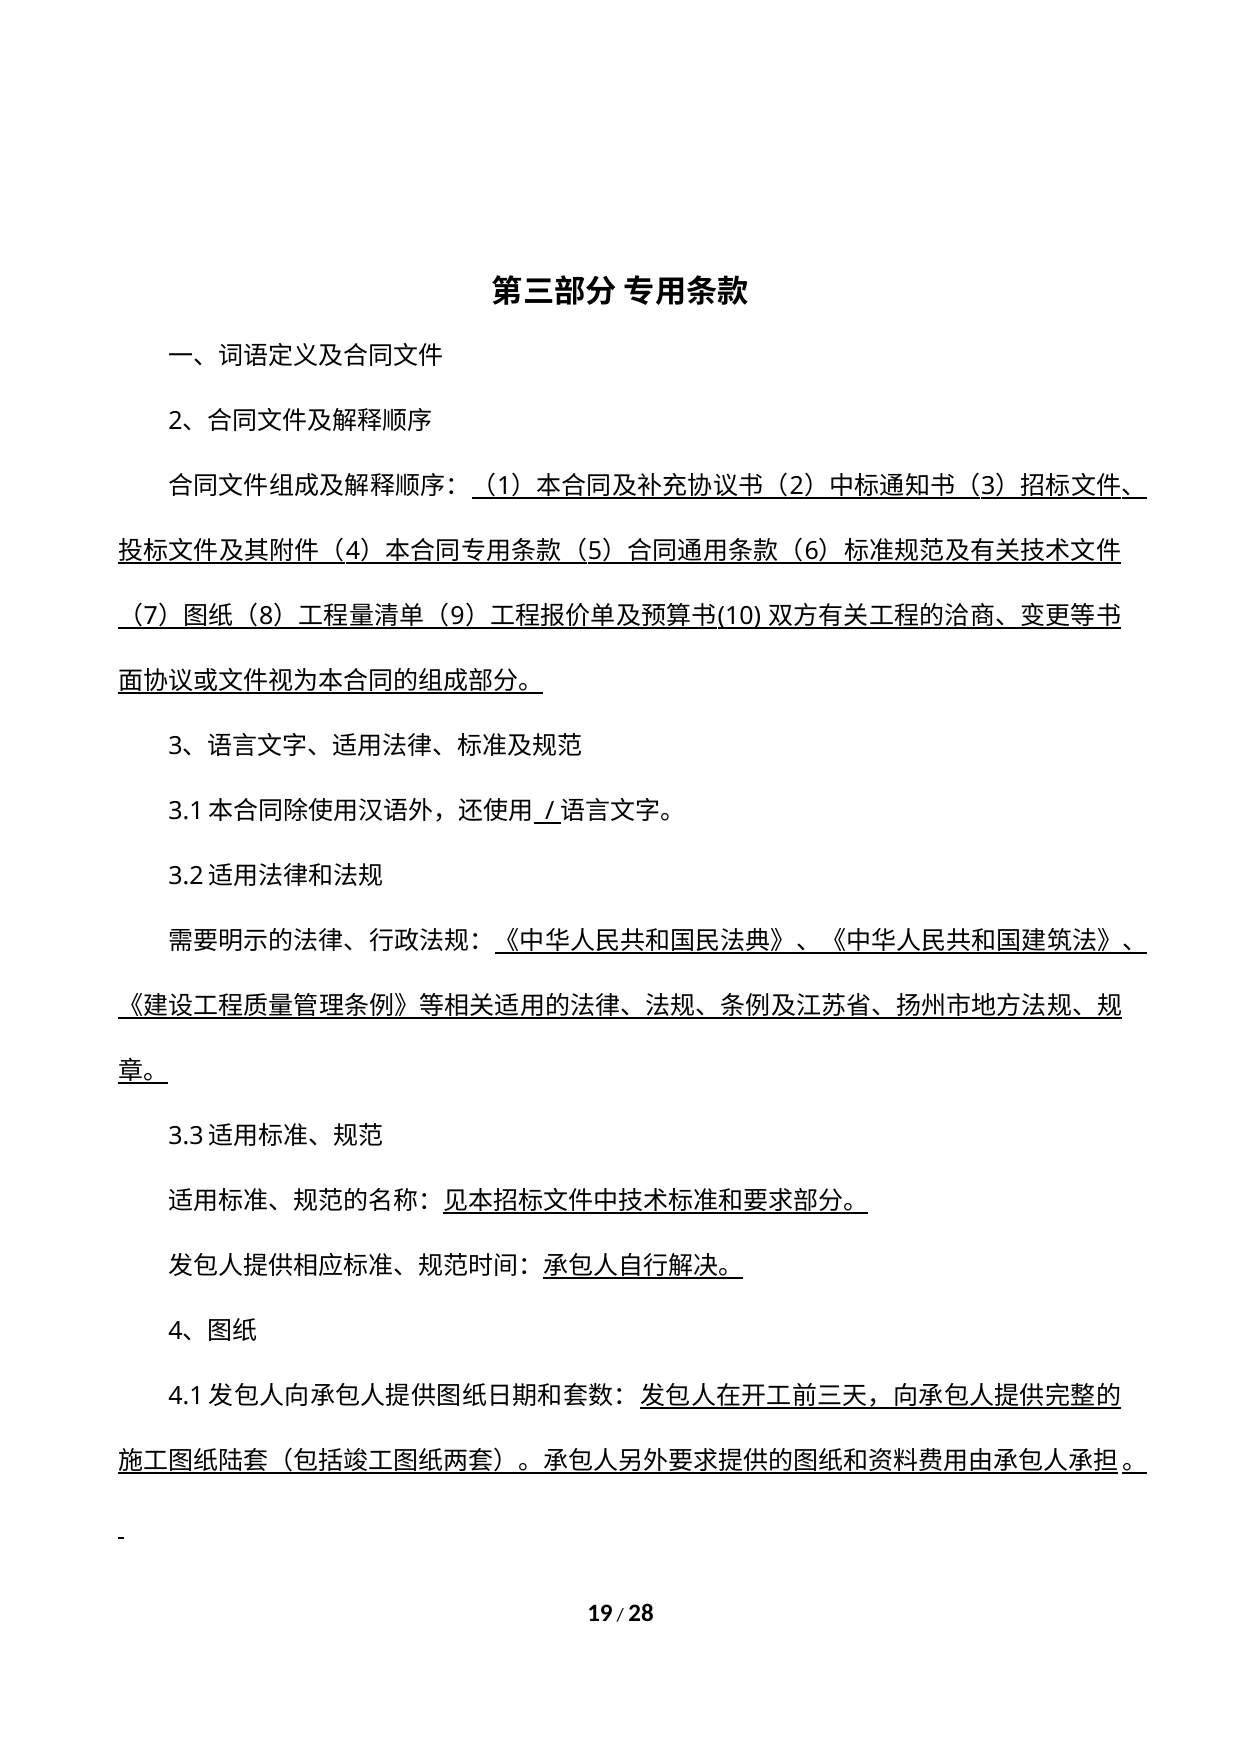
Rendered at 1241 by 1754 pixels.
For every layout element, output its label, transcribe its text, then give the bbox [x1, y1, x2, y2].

text 4、图纸 [118, 1296, 1122, 1361]
text 3、语言文字、适用法律、标准及规范 [118, 711, 1122, 776]
text 3.1本合同除使用汉语外，还使用 / 语言文字。 [118, 776, 1122, 841]
text 合同文件组成及解释顺序：（1）本合同及补充协议书（2）中标通知书（3）招标文件、投标文件及其附件（4）本合同专用条款（5）合同通用条款（6）标准规范及有关技术文件（7）图纸（8）工程量清单（9）工程报价单及预算书(10) 双方有关工程的洽商、变更等书面协议或文件视为本合同的组成部分。 [118, 451, 1122, 711]
text 适用标准、规范的名称：见本招标文件中技术标准和要求部分。 [118, 1166, 1122, 1231]
text 发包人提供相应标准、规范时间：承包人自行解决。 [118, 1231, 1122, 1296]
text 一、词语定义及合同文件 [118, 321, 1122, 386]
text 第三部分 专用条款 [118, 256, 1122, 321]
text 4.1发包人向承包人提供图纸日期和套数：发包人在开工前三天，向承包人提供完整的施工图纸陆套（包括竣工图纸两套）。承包人另外要求提供的图纸和资料费用由承包人承担。 [118, 1361, 1122, 1556]
text 2、合同文件及解释顺序 [118, 386, 1122, 451]
text 3.3适用标准、规范 [118, 1101, 1122, 1166]
text 需要明示的法律、行政法规：《中华人民共和国民法典》、《中华人民共和国建筑法》、《建设工程质量管理条例》等相关适用的法律、法规、条例及江苏省、扬州市地方法规、规章。 [118, 1019, 1122, 1101]
text 需要明示的法律、行政法规：《中华人民共和国民法典》、《中华人民共和国建筑法》、《建设工程质量管理条例》等相关适用的法律、法规、条例及江苏省、扬州市地方法规、规章。 [118, 906, 1122, 1017]
text 3.2适用法律和法规 [118, 841, 1122, 906]
